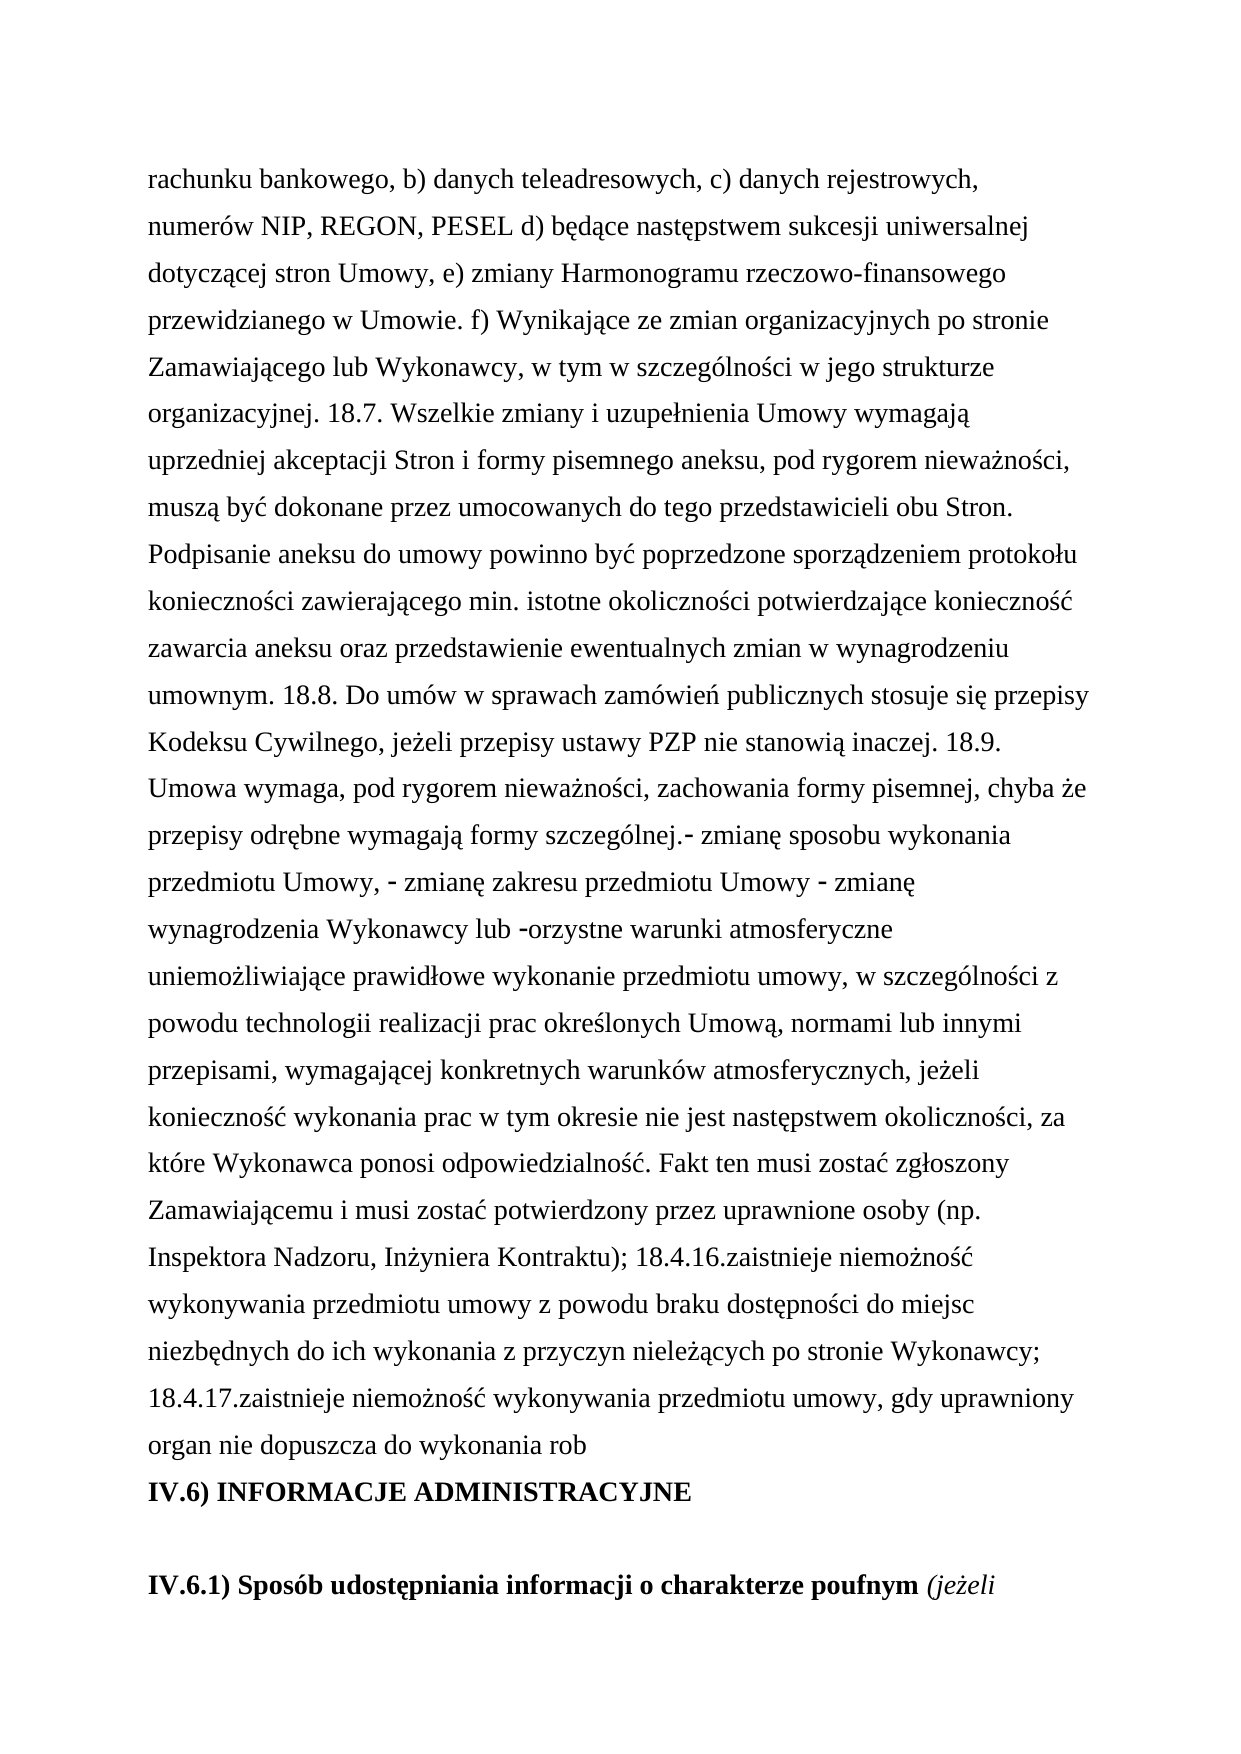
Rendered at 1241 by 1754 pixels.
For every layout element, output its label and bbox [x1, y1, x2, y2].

text [148, 148, 1093, 1601]
